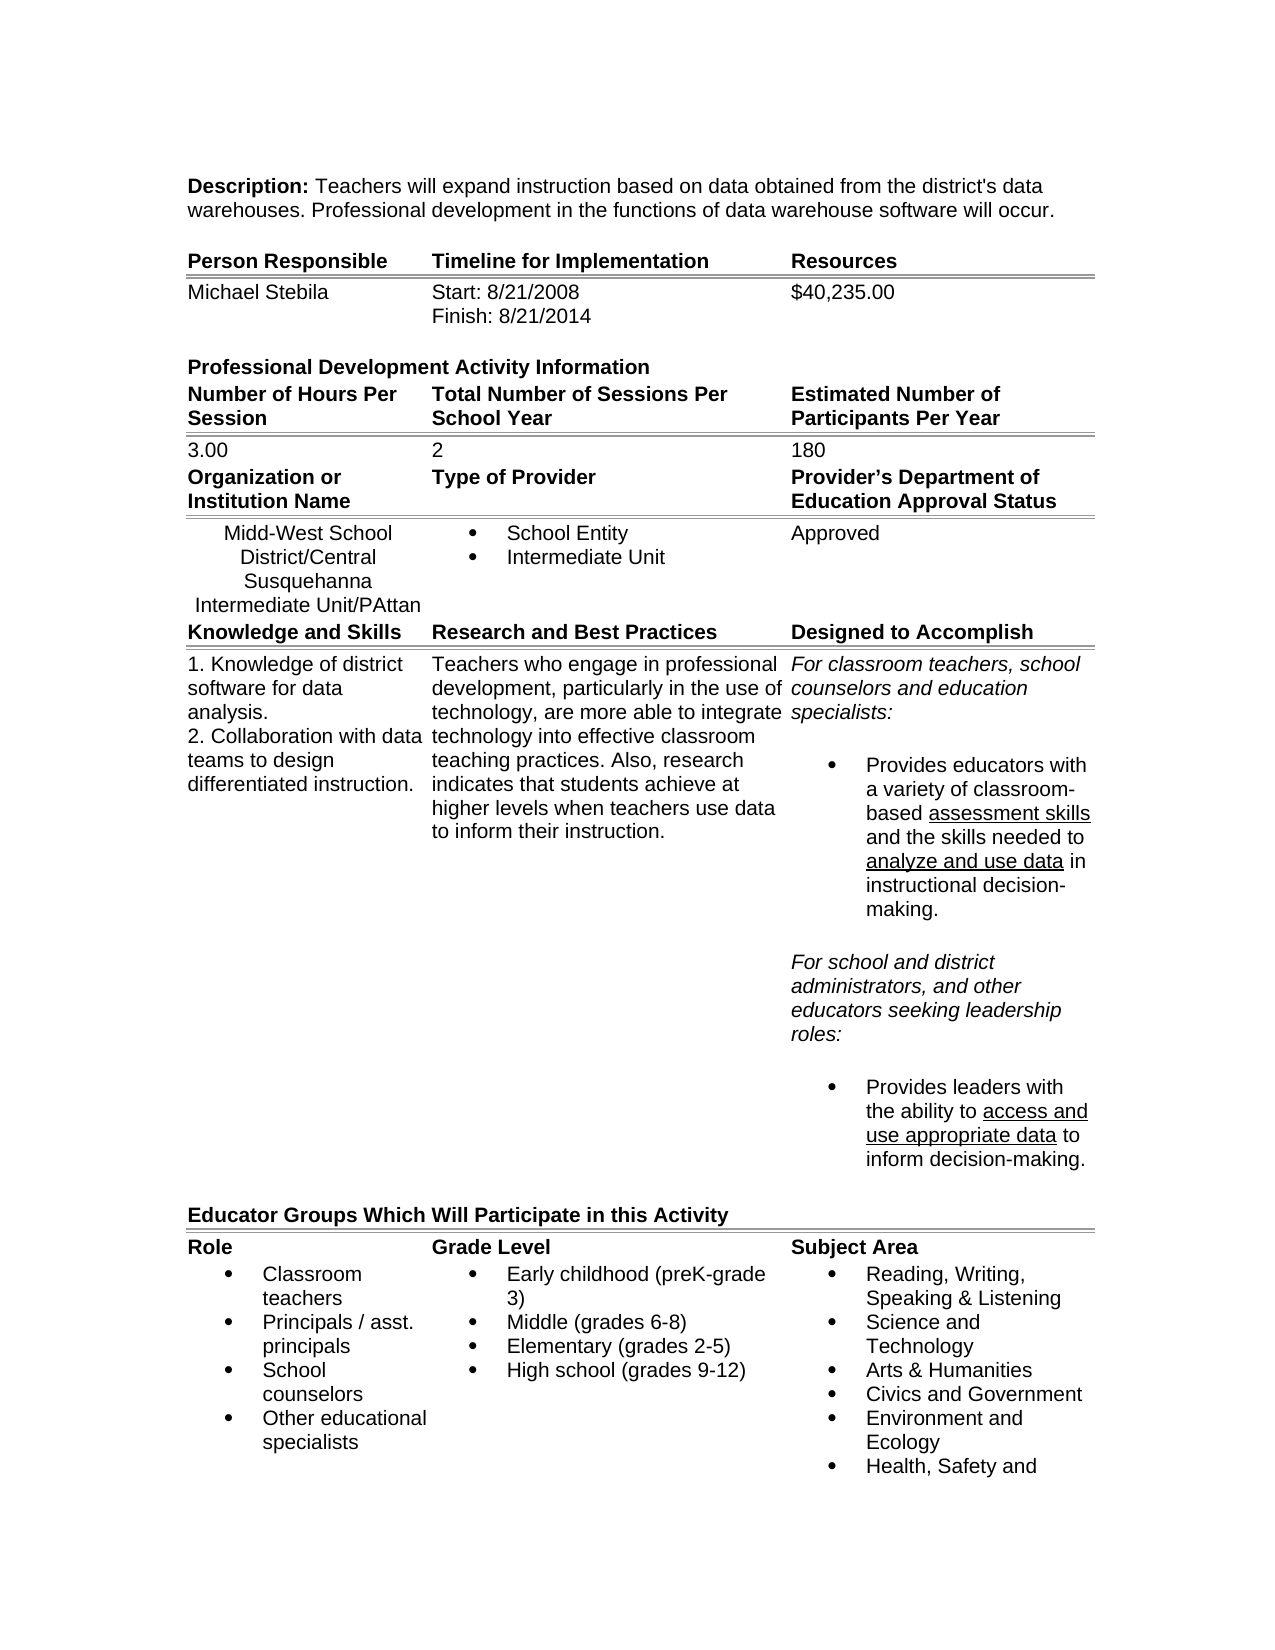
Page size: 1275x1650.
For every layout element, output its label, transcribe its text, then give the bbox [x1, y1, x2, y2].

table_cell 180 [789, 437, 1095, 463]
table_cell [186, 1260, 430, 1484]
table_cell Type of Provider [430, 464, 789, 514]
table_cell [789, 1260, 1095, 1484]
table_cell 1. Knowledge of district software for data analysis. 2. Collaboration with data teams to design differentiated instruction. [186, 650, 430, 1201]
table_cell Educator Groups Which Will Participate in this Activity [186, 1201, 1095, 1228]
table_cell 3.00 [186, 437, 430, 463]
table_header Resources [789, 247, 1095, 274]
table_cell Organization or Institution Name [186, 464, 430, 514]
text Description: Teachers will expand instruction based on data obtained from the district's data warehouses. Professional development in the functions of data warehouse software will occur. [187, 150, 1087, 222]
table_cell $40,235.00 [789, 279, 1095, 330]
table_cell Number of Hours Per Session [186, 381, 430, 432]
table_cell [430, 1260, 789, 1484]
table_cell Teachers who engage in professional development, particularly in the use of technology, are more able to integrate technology into effective classroom teaching practices. Also, research indicates that students achieve at higher levels when teachers use data to inform their instruction. [430, 650, 789, 1201]
table_header Person Responsible [186, 247, 430, 274]
table_cell Professional Development Activity Information [186, 330, 1095, 381]
table_cell Approved [789, 519, 1095, 618]
table_cell Role [186, 1233, 430, 1260]
table_cell Research and Best Practices [430, 618, 789, 645]
table_cell School Entity Intermediate Unit [430, 519, 789, 618]
table_cell Grade Level [430, 1233, 789, 1260]
table_cell Total Number of Sessions Per School Year [430, 381, 789, 432]
table_cell Estimated Number of Participants Per Year [789, 381, 1095, 432]
table_header Timeline for Implementation [430, 247, 789, 274]
table_cell 2 [430, 437, 789, 463]
table_cell Knowledge and Skills [186, 618, 430, 645]
table_cell Michael Stebila [186, 279, 430, 330]
table_cell Start: 8/21/2008 Finish: 8/21/2014 [430, 279, 789, 330]
table_cell Designed to Accomplish [789, 618, 1095, 645]
table_cell Provider’s Department of Education Approval Status [789, 464, 1095, 514]
table_cell Subject Area [789, 1233, 1095, 1260]
table_cell For classroom teachers, school counselors and education specialists: Provides educators with a variety of classroom-based assessment skills and the skills needed to analyze and use data in instructional decision-making. For school and district administrators, and other educators seeking leadership roles: Provides leaders with the ability to access and use appropriate data to inform decision-making. [789, 650, 1095, 1201]
table_cell Midd-West School District/Central Susquehanna Intermediate Unit/PAttan [186, 519, 430, 618]
